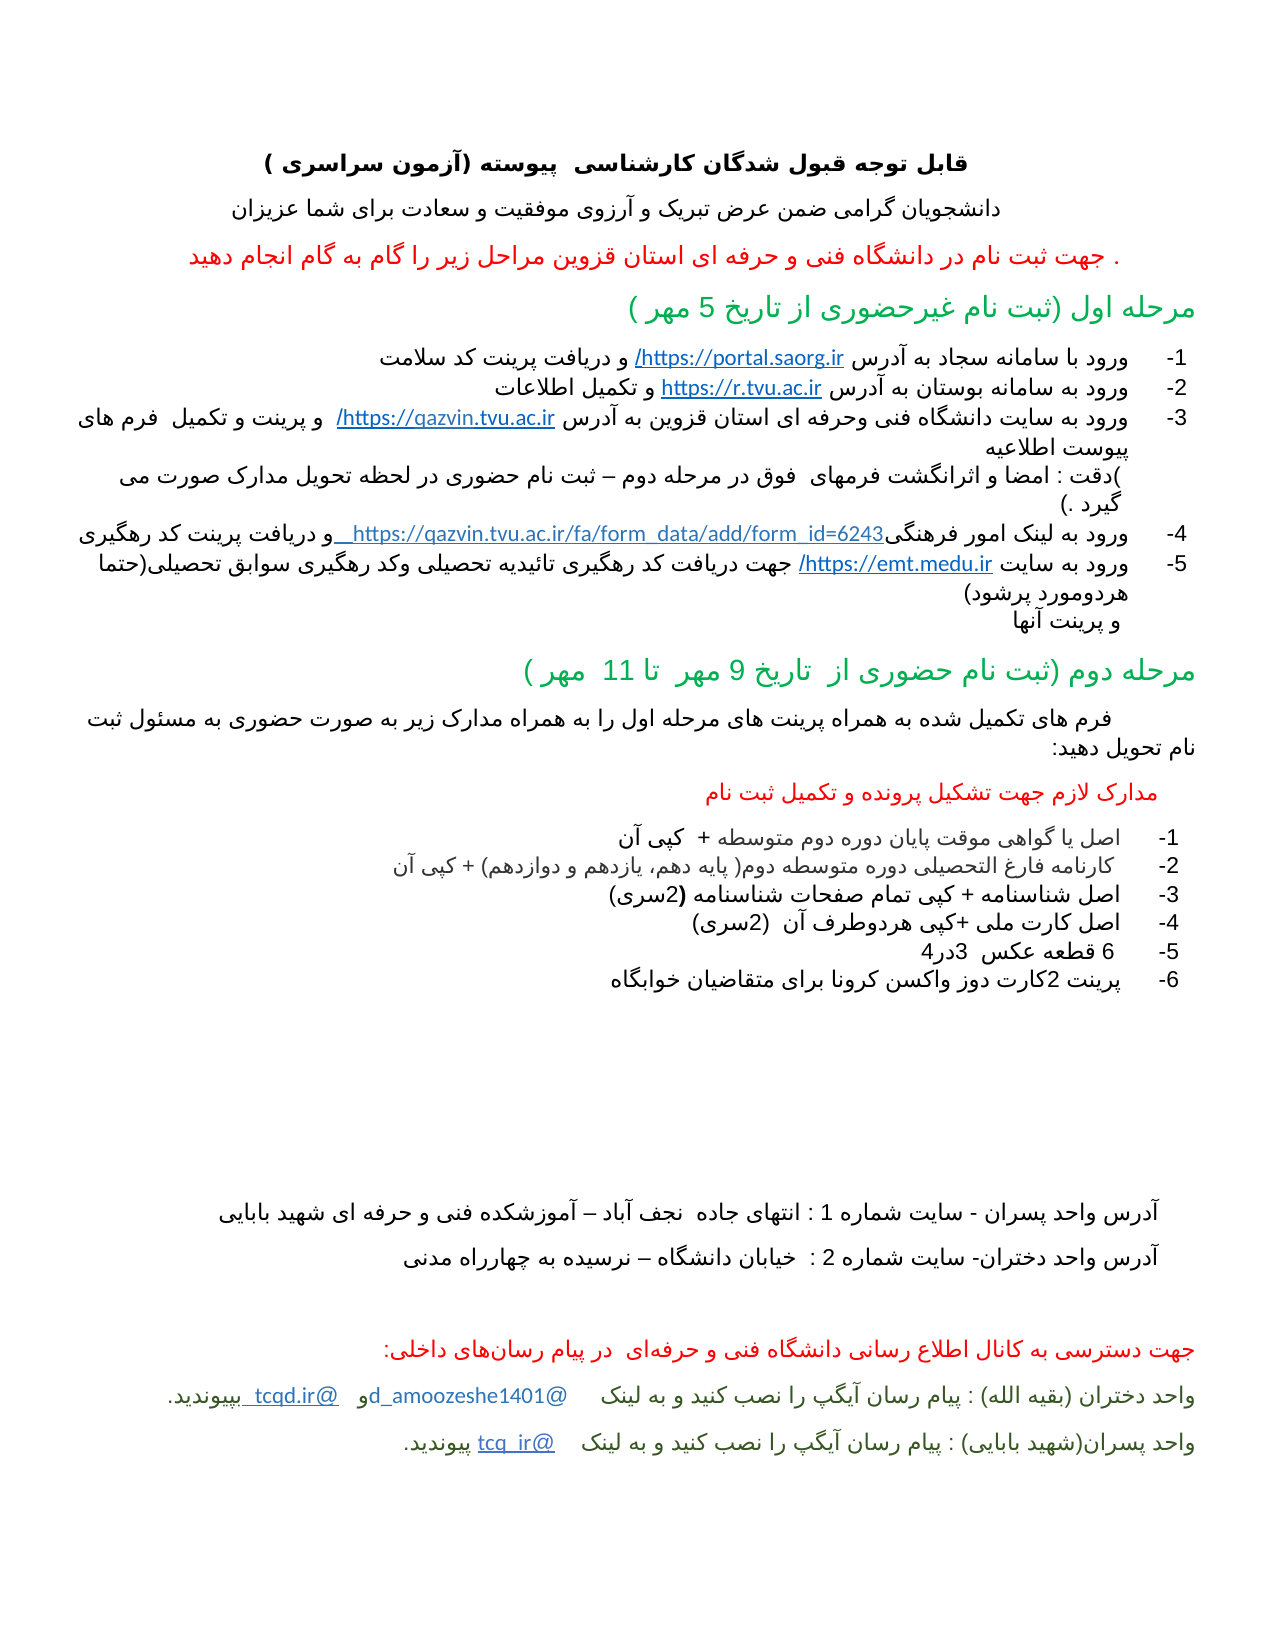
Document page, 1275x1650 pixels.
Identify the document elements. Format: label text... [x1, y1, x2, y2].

list ورود به سایت دانشگاه فنی وحرفه ای استان قزوین به آدرس https://qazvin.tvu.ac.ir/ و پرینت و تکمیل فرم های پیوست اطلاعیه [74, 403, 1167, 460]
text دانشجویان گرامی ضمن عرض تبریک و آرزوی موفقیت و سعادت برای شما عزیزان [74, 195, 1158, 222]
text آدرس واحد پسران - سایت شماره 1 : انتهای جاده نجف آباد – آموزشکده فنی و حرفه ای شهید بابایی [74, 1199, 1158, 1225]
list اصل کارت ملی +کپی هردوطرف آن (2سری) [74, 909, 1158, 936]
text جهت ثبت نام در دانشگاه فنی و حرفه ای استان قزوین مراحل زیر را گام به گام انجام دهید . [111, 241, 1196, 271]
text قابل توجه قبول شدگان کارشناسی پیوسته (آزمون سراسری ) [74, 150, 1158, 177]
text آدرس واحد دختران- سایت شماره 2 : خیابان دانشگاه – نرسیده به چهارراه مدنی [74, 1244, 1158, 1270]
list اصل یا گواهی موقت پایان دوره دوم متوسطه + کپی آن [74, 824, 1158, 850]
list ورود به لینک امور فرهنگیhttps://qazvin.tvu.ac.ir/fa/form_data/add/form_id=6243 و دریافت پرینت کد رهگیری [74, 519, 1167, 547]
text مدارک لازم جهت تشکیل پرونده و تکمیل ثبت نام [74, 779, 1158, 805]
list 6 قطعه عکس 3در4 [74, 938, 1158, 964]
text مرحله دوم (ثبت نام حضوری از تاریخ 9 مهر تا 11 مهر ) [111, 653, 1196, 686]
text فرم های تکمیل شده به همراه پرینت های مرحله اول را به همراه مدارک زیر به صورت حضوری به مسئول ثبت نام تحویل دهید: [74, 705, 1196, 760]
text مرحله اول (ثبت نام غیرحضوری از تاریخ 5 مهر ) [111, 290, 1196, 324]
list کارنامه فارغ التحصیلی دوره متوسطه دوم( پایه دهم، یازدهم و دوازدهم) + کپی آن [74, 852, 1158, 879]
list و پرینت آنها [74, 607, 1121, 634]
list ورود به سامانه بوستان به آدرس https://r.tvu.ac.ir و تکمیل اطلاعات [74, 373, 1167, 401]
list ورود با سامانه سجاد به آدرس https://portal.saorg.ir/ و دریافت پرینت کد سلامت [74, 343, 1167, 371]
list اصل شناسنامه + کپی تمام صفحات شناسنامه (2سری) [74, 881, 1158, 907]
text واحد دختران (بقیه الله) : پیام رسان آیگپ را نصب کنید و به لینک‌ @d_amoozeshe1401و @tcqd.ir بپیوندید. [74, 1381, 1196, 1409]
text جهت دسترسی به کانال اطلاع رسانی دانشگاه فنی و حرفه‌ای در پیام رسان‌های داخلی: [74, 1336, 1196, 1362]
list پرینت 2کارت دوز واکسن کرونا برای متقاضیان خوابگاه [74, 966, 1158, 993]
text واحد پسران(شهید بابایی) : پیام رسان آیگپ را نصب کنید و به لینک @tcq_ir پیوندید. [74, 1428, 1196, 1456]
list )دقت : امضا و اثرانگشت فرمهای فوق در مرحله دوم – ثبت نام حضوری در لحظه تحویل مدارک صورت می گیرد .) [74, 462, 1121, 517]
list ورود به سایت https://emt.medu.ir/ جهت دریافت کد رهگیری تائیدیه تحصیلی وکد رهگیری سوابق تحصیلی(حتما هردومورد پرشود) [74, 549, 1167, 605]
